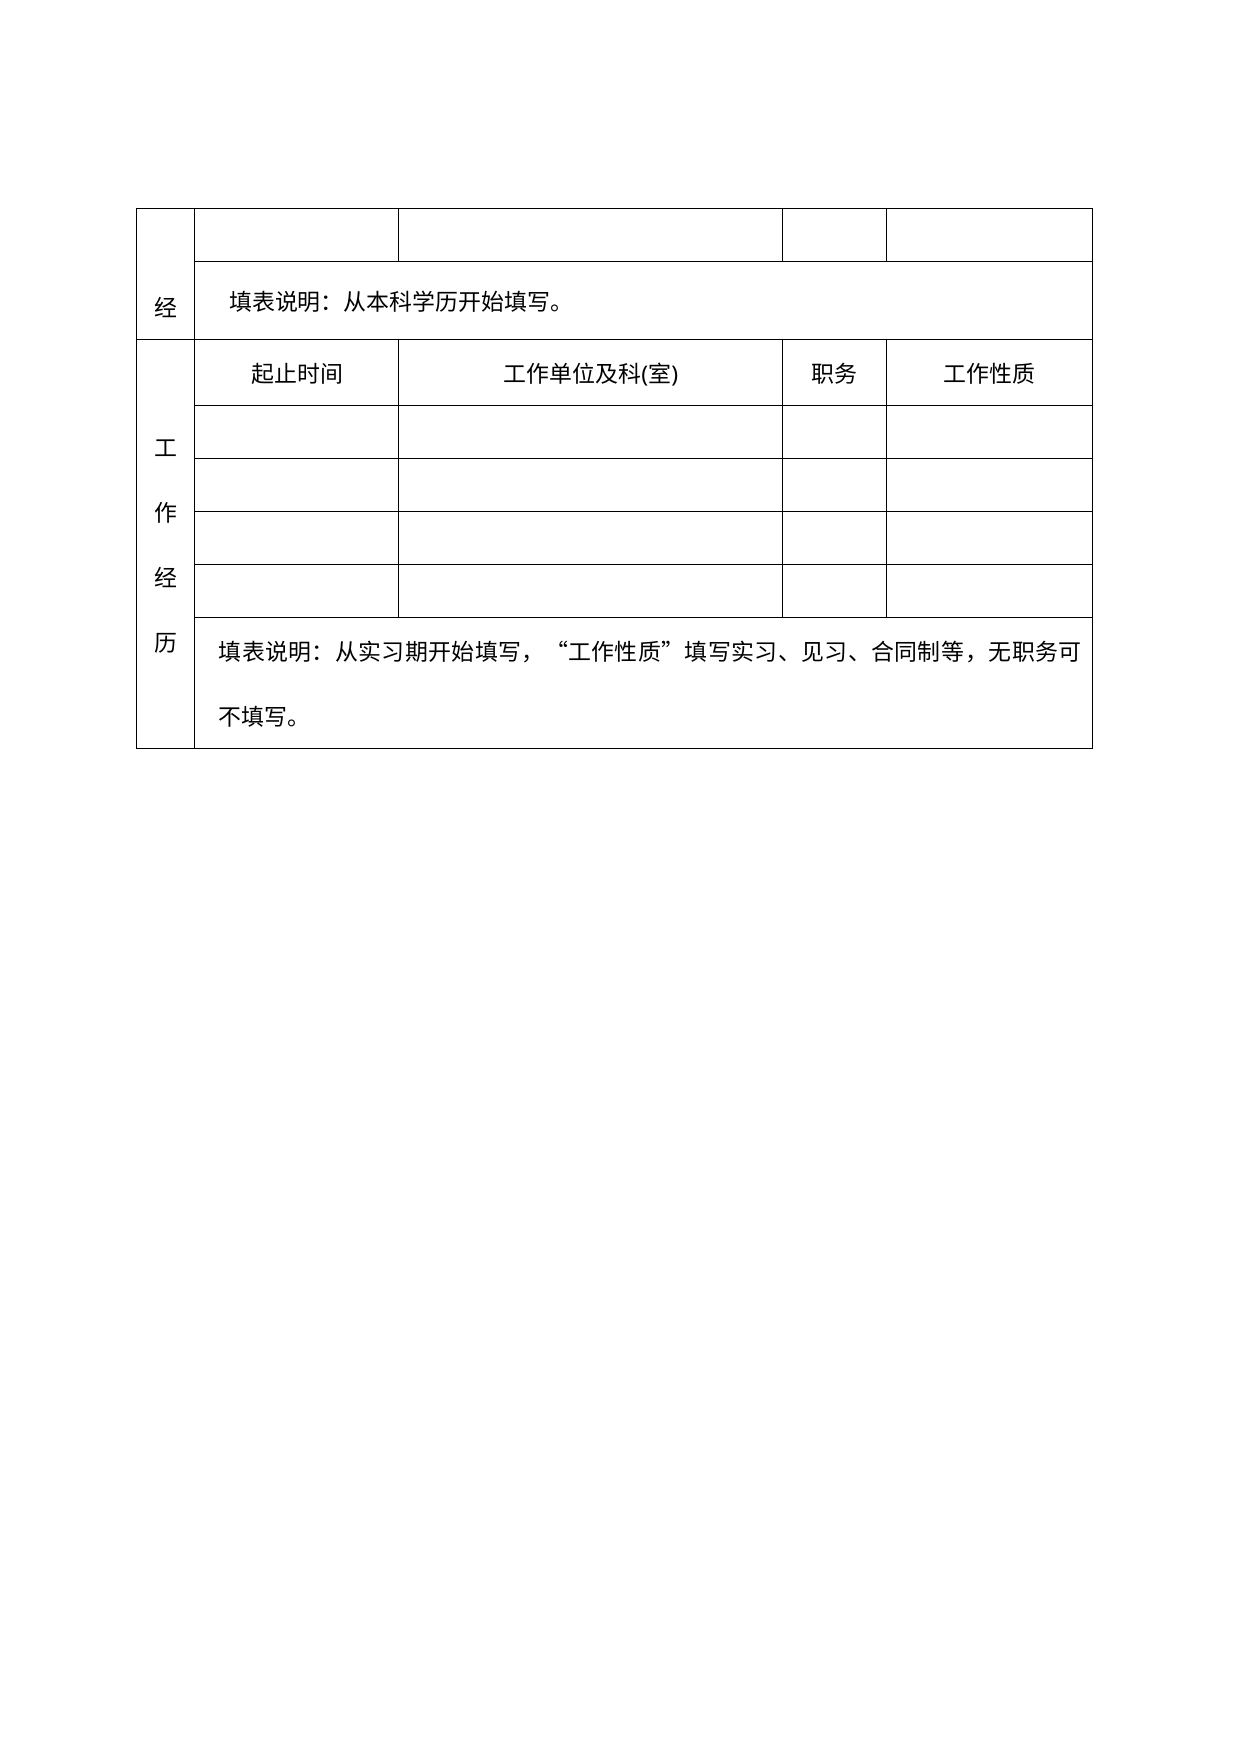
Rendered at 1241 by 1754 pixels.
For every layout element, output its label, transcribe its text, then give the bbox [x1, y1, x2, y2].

table_cell 工作性质 [887, 340, 1092, 405]
table_cell [195, 512, 398, 564]
table_cell 填表说明：从本科学历开始填写。 [195, 262, 1092, 339]
table_cell 填表说明：从实习期开始填写，“工作性质”填写实习、见习、合同制等，无职务可不填写。 [195, 618, 1092, 748]
table_cell [783, 565, 886, 617]
table_cell [887, 459, 1092, 511]
table_cell [195, 209, 398, 261]
table_cell [783, 406, 886, 458]
table_cell [887, 406, 1092, 458]
table_cell [399, 209, 782, 261]
table_cell [195, 565, 398, 617]
table_cell [399, 565, 782, 617]
table_cell [195, 459, 398, 511]
table_cell [783, 512, 886, 564]
table_cell [399, 406, 782, 458]
table_cell [887, 512, 1092, 564]
table_cell [783, 209, 886, 261]
table_cell 工作单位及科(室) [399, 340, 782, 405]
table_cell [195, 406, 398, 458]
table_cell 起止时间 [195, 340, 398, 405]
table_cell [399, 512, 782, 564]
table_cell [399, 459, 782, 511]
table_cell [887, 565, 1092, 617]
table_cell 工 作 经 历 [137, 340, 194, 748]
table_cell [783, 459, 886, 511]
table_cell [887, 209, 1092, 261]
table_cell 职务 [783, 340, 886, 405]
